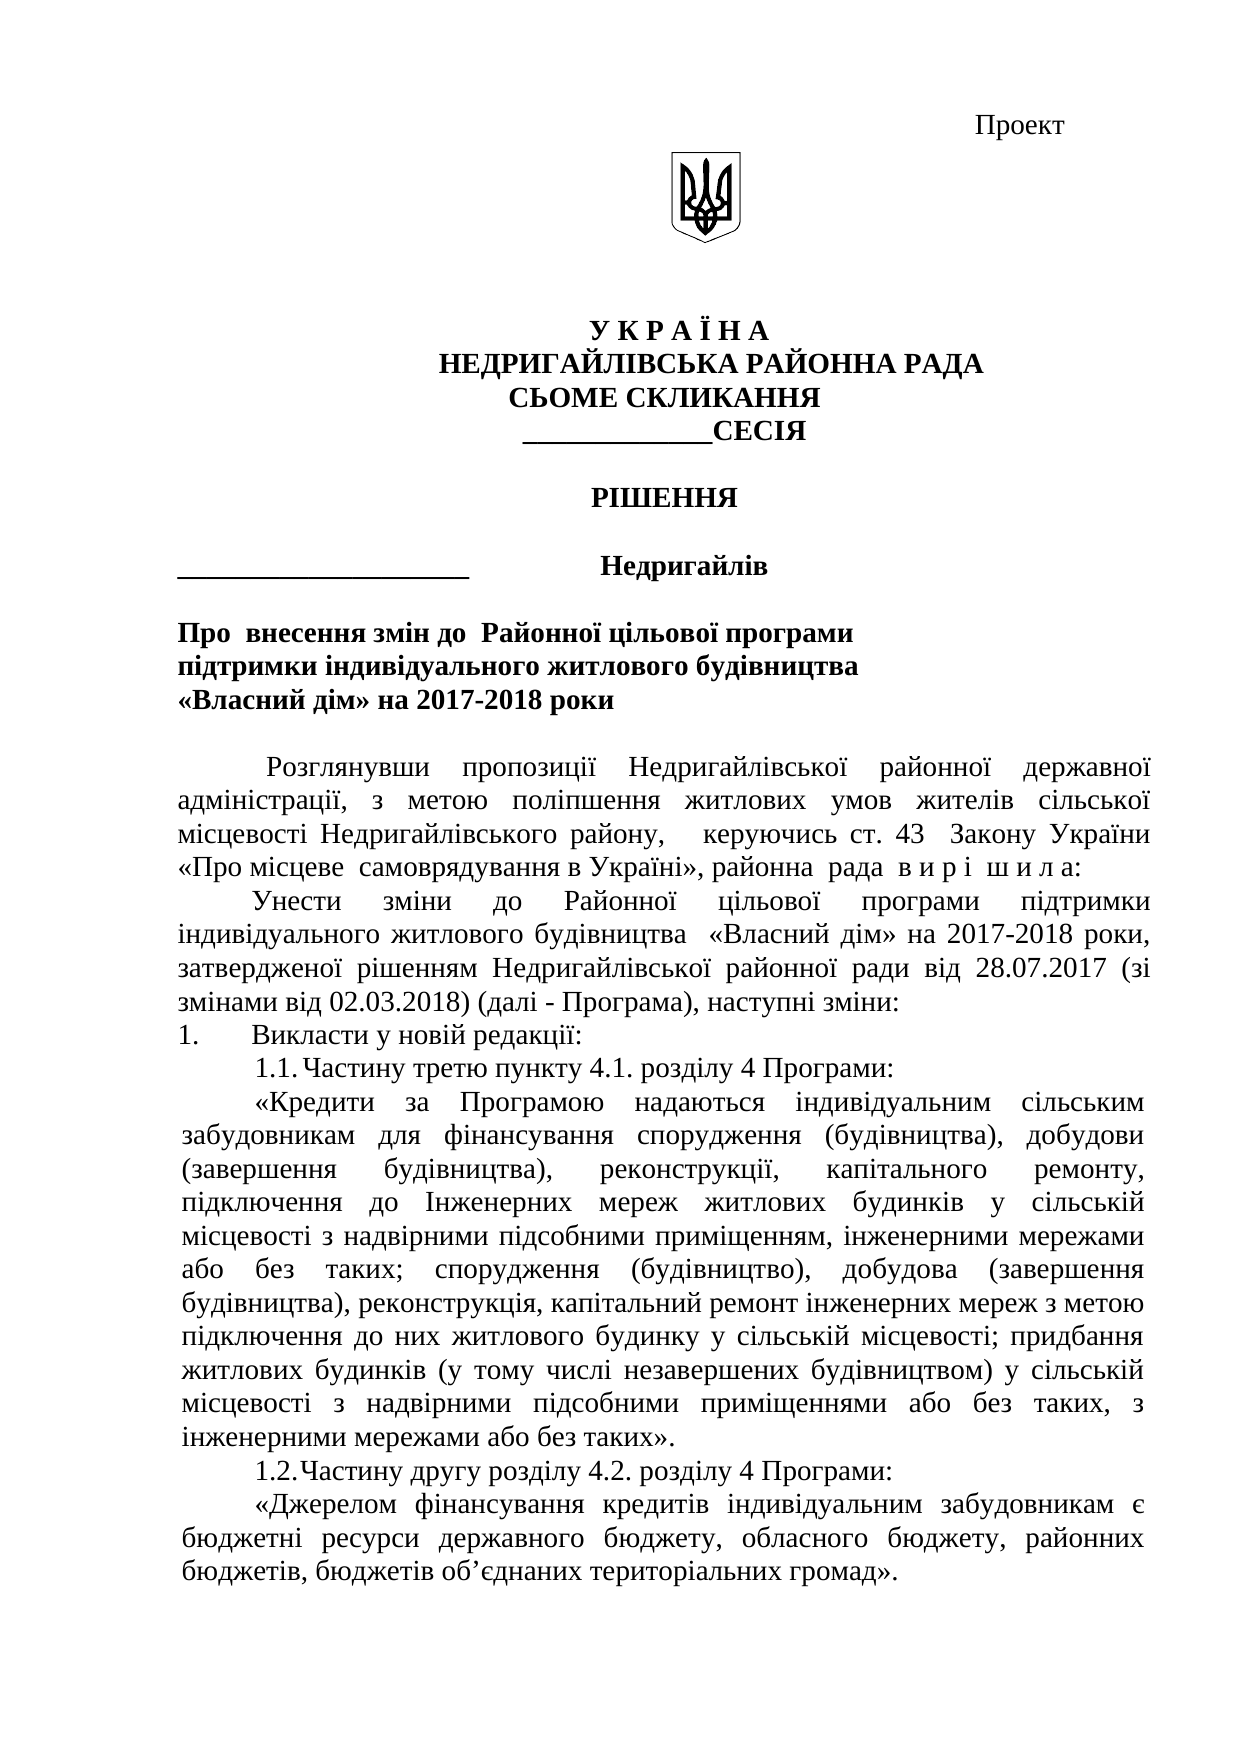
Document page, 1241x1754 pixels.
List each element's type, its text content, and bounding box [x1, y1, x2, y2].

text Про внесення змін до Районної цільової програми [177, 615, 1151, 648]
subtitle У К Р А Ї Н А [177, 313, 1151, 346]
text підтримки індивідуального житлового будівництва [177, 648, 1151, 682]
text ____________________ Недригайлів [177, 548, 1151, 581]
text _____________СЕСІЯ [177, 413, 1151, 447]
text Розглянувши пропозиції Недригайлівської районної державної адміністрації, з метою поліпшення житлових умов жителів сільської місцевості Недригайлівського району, керуючись ст. 43 Закону України «Про місцеве самоврядування в Україні», районна рада в и р і ш и л а: [177, 749, 1151, 883]
list Викласти у новій редакції: [177, 1017, 1151, 1051]
list Частину другу розділу 4.2. розділу 4 Програми: [181, 1453, 1151, 1487]
text РІШЕННЯ [177, 481, 1151, 514]
list Частину третю пункту 4.1. розділу 4 Програми: [181, 1051, 1151, 1084]
text «Кредити за Програмою надаються індивідуальним сільським забудовникам для фінансування спорудження (будівництва), добудови (завершення будівництва), реконструкції, капітального ремонту, підключення до Інженерних мереж житлових будинків у сільській місцевості з надвірними підсобними приміщенням, інженерними мережами або без таких; спорудження (будівництво), добудова (завершення будівництва), реконструкція, капітальний ремонт інженерних мереж з метою підключення до них житлового будинку у сільській місцевості; придбання житлових будинків (у тому числі незавершених будівництвом) у сільській місцевості з надвірними підсобними приміщеннями або без таких, з інженерними мережами або без таких». [181, 1084, 1145, 1453]
text «Джерелом фінансування кредитів індивідуальним забудовникам є бюджетні ресурси державного бюджету, обласного бюджету, районних бюджетів, бюджетів об’єднаних територіальних громад». [181, 1487, 1145, 1587]
text «Власний дім» на 2017-2018 роки [177, 682, 1151, 715]
text Проект [974, 107, 1151, 141]
text Унести зміни до Районної цільової програми підтримки індивідуального житлового будівництва «Власний дім» на 2017-2018 роки, затвердженої рішенням Недригайлівської районної ради від 28.07.2017 (зі змінами від 02.03.2018) (далі - Програма), наступні зміни: [177, 883, 1151, 1017]
text СЬОМЕ СКЛИКАННЯ [177, 380, 1151, 413]
subtitle НЕДРИГАЙЛІВСЬКА РАЙОННА РАДА [177, 346, 1151, 380]
